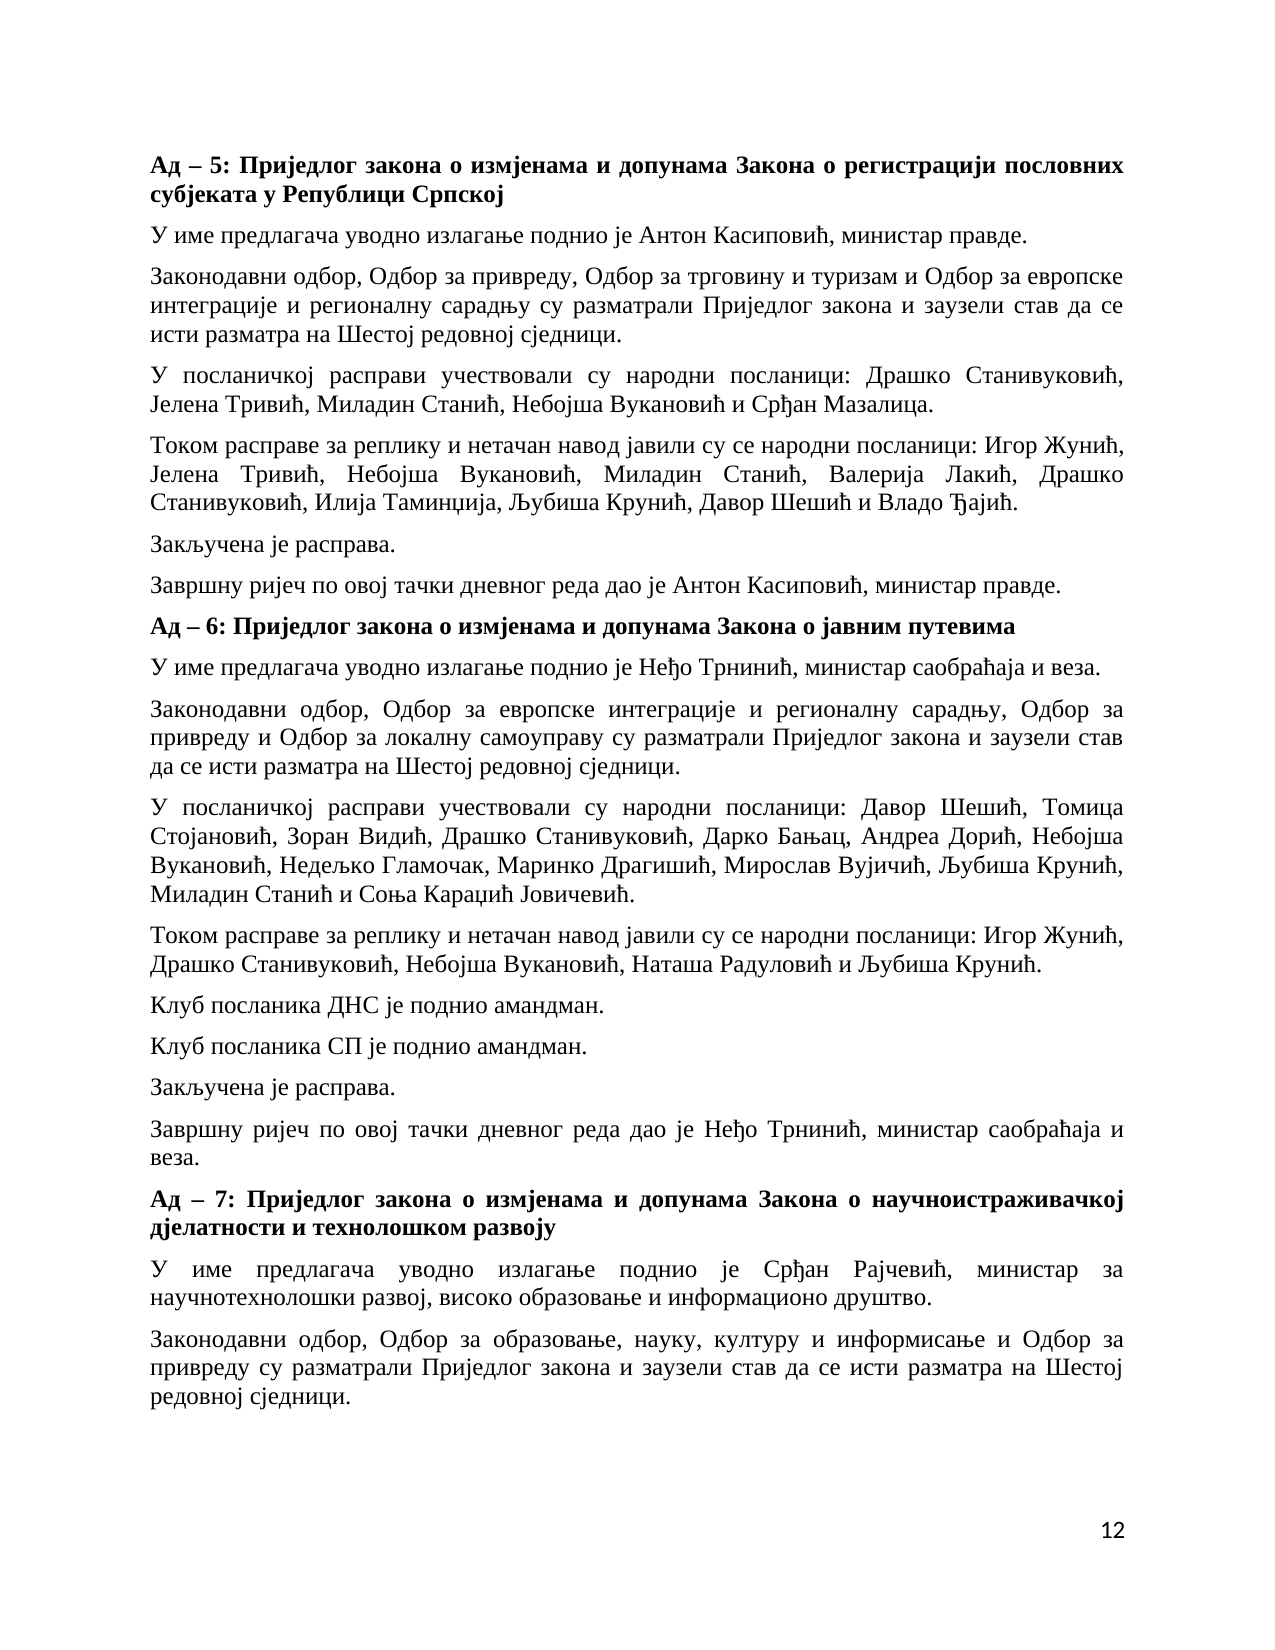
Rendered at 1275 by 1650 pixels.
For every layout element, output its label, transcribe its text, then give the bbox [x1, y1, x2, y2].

text Законодавни одбор, Одбор за образовање, науку, културу и информисање и Одбор за привреду су разматрали Приједлог закона и заузели став да се исти разматра на Шестој редовној сједници. [150, 1324, 1125, 1410]
text У посланичкој расправи учествовали су народни посланици: Давор Шешић, Томица Стојановић, Зоран Видић, Драшко Станивуковић, Дарко Бањац, Андреа Дорић, Небојша Вукановић, Недељко Гламочак, Маринко Драгишић, Мирослав Вујичић, Љубиша Крунић, Миладин Станић и Соња Караџић Јовичевић. [150, 792, 1125, 907]
text Клуб посланика ДНС је поднио амандман. [150, 990, 1125, 1019]
text У посланичкој расправи учествовали су народни посланици: Драшко Станивуковић, Јелена Тривић, Миладин Станић, Небојша Вукановић и Срђан Мазалица. [150, 360, 1125, 417]
text Током расправе за реплику и нетачан навод јавили су се народни посланици: Игор Жунић, Драшко Станивуковић, Небојша Вукановић, Наташа Радуловић и Љубиша Крунић. [150, 920, 1125, 977]
text Завршну ријеч по овој тачки дневног реда дао је Неђо Трнинић, министар саобраћаја и веза. [150, 1114, 1125, 1171]
text У име предлагача уводно излагање поднио је Срђан Рајчевић, министар за научнотехнолошки развој, високо образовање и информационо друштво. [150, 1254, 1125, 1311]
text У име предлагача уводно излагање поднио је Неђо Трнинић, министар саобраћаја и веза. [150, 652, 1125, 681]
text Током расправе за реплику и нетачан навод јавили су се народни посланици: Игор Жунић, Јелена Тривић, Небојша Вукановић, Миладин Станић, Валерија Лакић, Драшко Станивуковић, Илија Таминџија, Љубиша Крунић, Давор Шешић и Владо Ђајић. [150, 430, 1125, 516]
text Завршну ријеч по овој тачки дневног реда дао је Антон Касиповић, министар правде. [150, 570, 1125, 599]
text Ад – 6: Приједлог закона о измјенама и допунама Закона о јавним путевима [150, 611, 1125, 640]
text У име предлагача уводно излагање поднио је Антон Касиповић, министар правде. [150, 220, 1125, 249]
text Клуб посланика СП је поднио амандман. [150, 1031, 1125, 1060]
text Закључена је расправа. [150, 529, 1125, 557]
text Ад – 5: Приједлог закона о измјенама и допунама Закона о регистрацији пословних субјеката у Републици Српској [150, 150, 1125, 207]
text Законодавни одбор, Одбор за европске интеграције и регионалну сарадњу, Одбор за привреду и Одбор за локалну самоуправу су разматрали Приједлог закона и заузели став да се исти разматра на Шестој редовној сједници. [150, 694, 1125, 780]
text Ад – 7: Приједлог закона о измјенама и допунама Закона о научноистраживачкој дјелатности и технолошком развоју [150, 1184, 1125, 1241]
text Закључена је расправа. [150, 1072, 1125, 1101]
